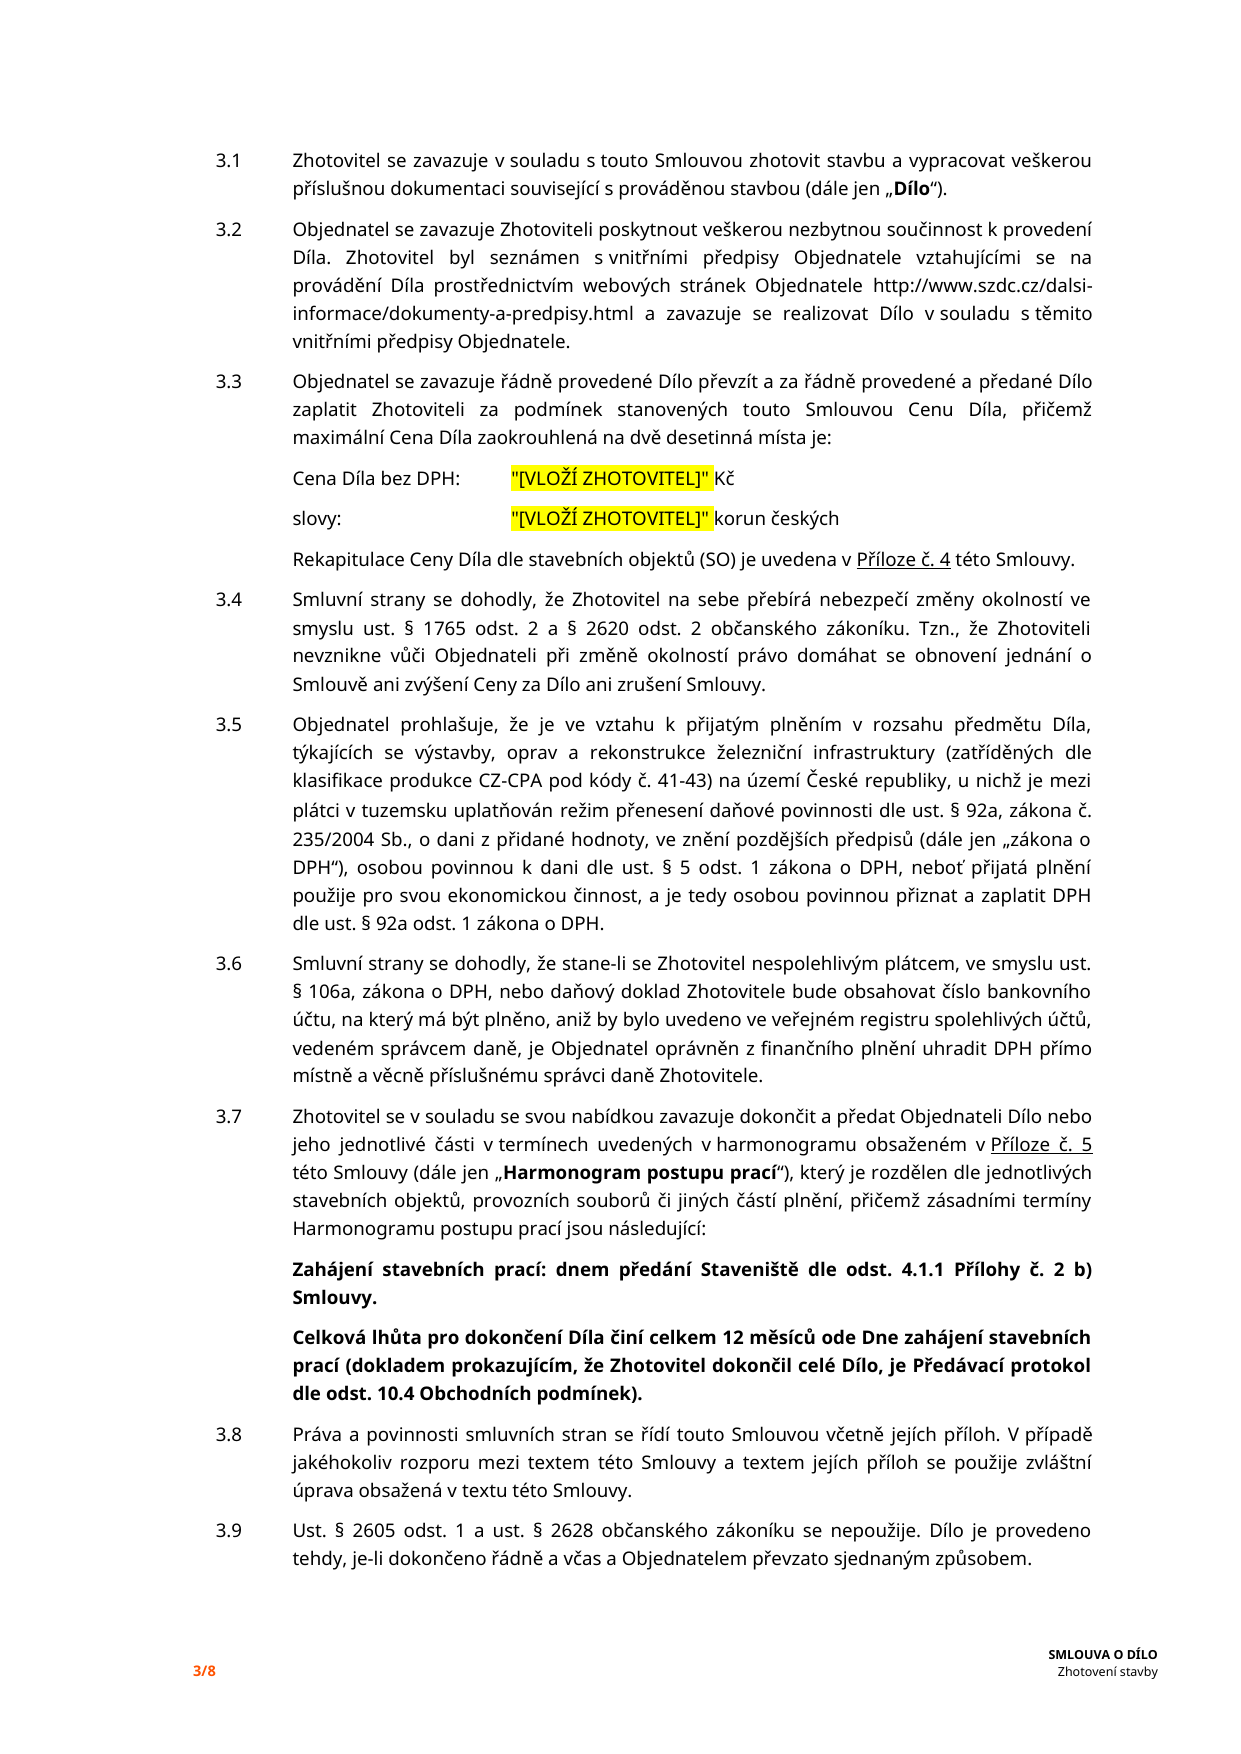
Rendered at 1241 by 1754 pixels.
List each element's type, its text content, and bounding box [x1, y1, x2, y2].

text slovy: korun českých [714, 506, 1093, 531]
text Celková lhůta pro dokončení Díla činí celkem 12 měsíců ode Dne zahájení stavebních prací (dokladem prokazujícím, že Zhotovitel dokončil celé Dílo, je Předávací protokol dle odst. 10.4 Obchodních podmínek). [292, 1324, 1093, 1406]
text Zahájení stavebních prací: dnem předání Staveniště dle odst. 4.1.1 Přílohy č. 2 b) Smlouvy. [292, 1256, 1093, 1309]
text Rekapitulace Ceny Díla dle stavebních objektů (SO) je uvedena v Příloze č. 4 této Smlouvy. [292, 546, 1093, 572]
text Objednatel se zavazuje řádně provedené Dílo převzít a za řádně provedené a předané Dílo zaplatit Zhotoviteli za podmínek stanovených touto Smlouvou Cenu Díla, přičemž maximální Cena Díla zaokrouhlená na dvě desetinná místa je: [216, 369, 1093, 450]
text Práva a povinnosti smluvních stran se řídí touto Smlouvou včetně jejích příloh. V případě jakéhokoliv rozporu mezi textem této Smlouvy a textem jejích příloh se použije zvláštní úprava obsažená v textu této Smlouvy. [216, 1421, 1093, 1503]
text Smluvní strany se dohodly, že stane-li se Zhotovitel nespolehlivým plátcem, ve smyslu ust. § 106a, zákona o DPH, nebo daňový doklad Zhotovitele bude obsahovat číslo bankovního účtu, na který má být plněno, aniž by bylo uvedeno ve veřejném registru spolehlivých účtů, vedeném správcem daně, je Objednatel oprávněn z finančního plnění uhradit DPH přímo místně a věcně příslušnému správci daně Zhotovitele. [216, 951, 1093, 1088]
text Zhotovitel se zavazuje v souladu s touto Smlouvou zhotovit stavbu a vypracovat veškerou příslušnou dokumentaci související s prováděnou stavbou (dále jen „Dílo“). [216, 147, 1093, 201]
text Cena Díla bez DPH: Kč [292, 465, 511, 491]
text slovy: korun českých [292, 506, 511, 531]
text Objednatel se zavazuje Zhotoviteli poskytnout veškerou nezbytnou součinnost k provedení Díla. Zhotovitel byl seznámen s vnitřními předpisy Objednatele vztahujícími se na provádění Díla prostřednictvím webových stránek Objednatele http://www.szdc.cz/dalsi-informace/dokumenty-a-predpisy.html a zavazuje se realizovat Dílo v souladu s těmito vnitřními předpisy Objednatele. [216, 216, 1093, 354]
text Ust. § 2605 odst. 1 a ust. § 2628 občanského zákoníku se nepoužije. Dílo je provedeno tehdy, je-li dokončeno řádně a včas a Objednatelem převzato sjednaným způsobem. [216, 1518, 1093, 1571]
text Zhotovitel se v souladu se svou nabídkou zavazuje dokončit a předat Objednateli Dílo nebo jeho jednotlivé části v termínech uvedených v harmonogramu obsaženém v Příloze č. 5 této Smlouvy (dále jen „Harmonogram postupu prací“), který je rozdělen dle jednotlivých stavebních objektů, provozních souborů či jiných částí plnění, přičemž zásadními termíny Harmonogramu postupu prací jsou následující: [216, 1103, 1093, 1241]
text Objednatel prohlašuje, že je ve vztahu k přijatým plněním v rozsahu předmětu Díla, týkajících se výstavby, oprav a rekonstrukce železniční infrastruktury (zatříděných dle klasifikace produkce CZ-CPA pod kódy č. 41-43) na území České republiky, u nichž je mezi plátci v tuzemsku uplatňován režim přenesení daňové povinnosti dle ust. § 92a, zákona č. 235/2004 Sb., o dani z přidané hodnoty, ve znění pozdějších předpisů (dále jen „zákona o DPH“), osobou povinnou k dani dle ust. § 5 odst. 1 zákona o DPH, neboť přijatá plnění použije pro svou ekonomickou činnost, a je tedy osobou povinnou přiznat a zaplatit DPH dle ust. § 92a odst. 1 zákona o DPH. [216, 711, 1093, 936]
text Smluvní strany se dohodly, že Zhotovitel na sebe přebírá nebezpečí změny okolností ve smyslu ust. § 1765 odst. 2 a § 2620 odst. 2 občanského zákoníku. Tzn., že Zhotoviteli nevznikne vůči Objednateli při změně okolností právo domáhat se obnovení jednání o Smlouvě ani zvýšení Ceny za Dílo ani zrušení Smlouvy. [216, 587, 1093, 696]
text Cena Díla bez DPH: Kč [714, 465, 1093, 491]
